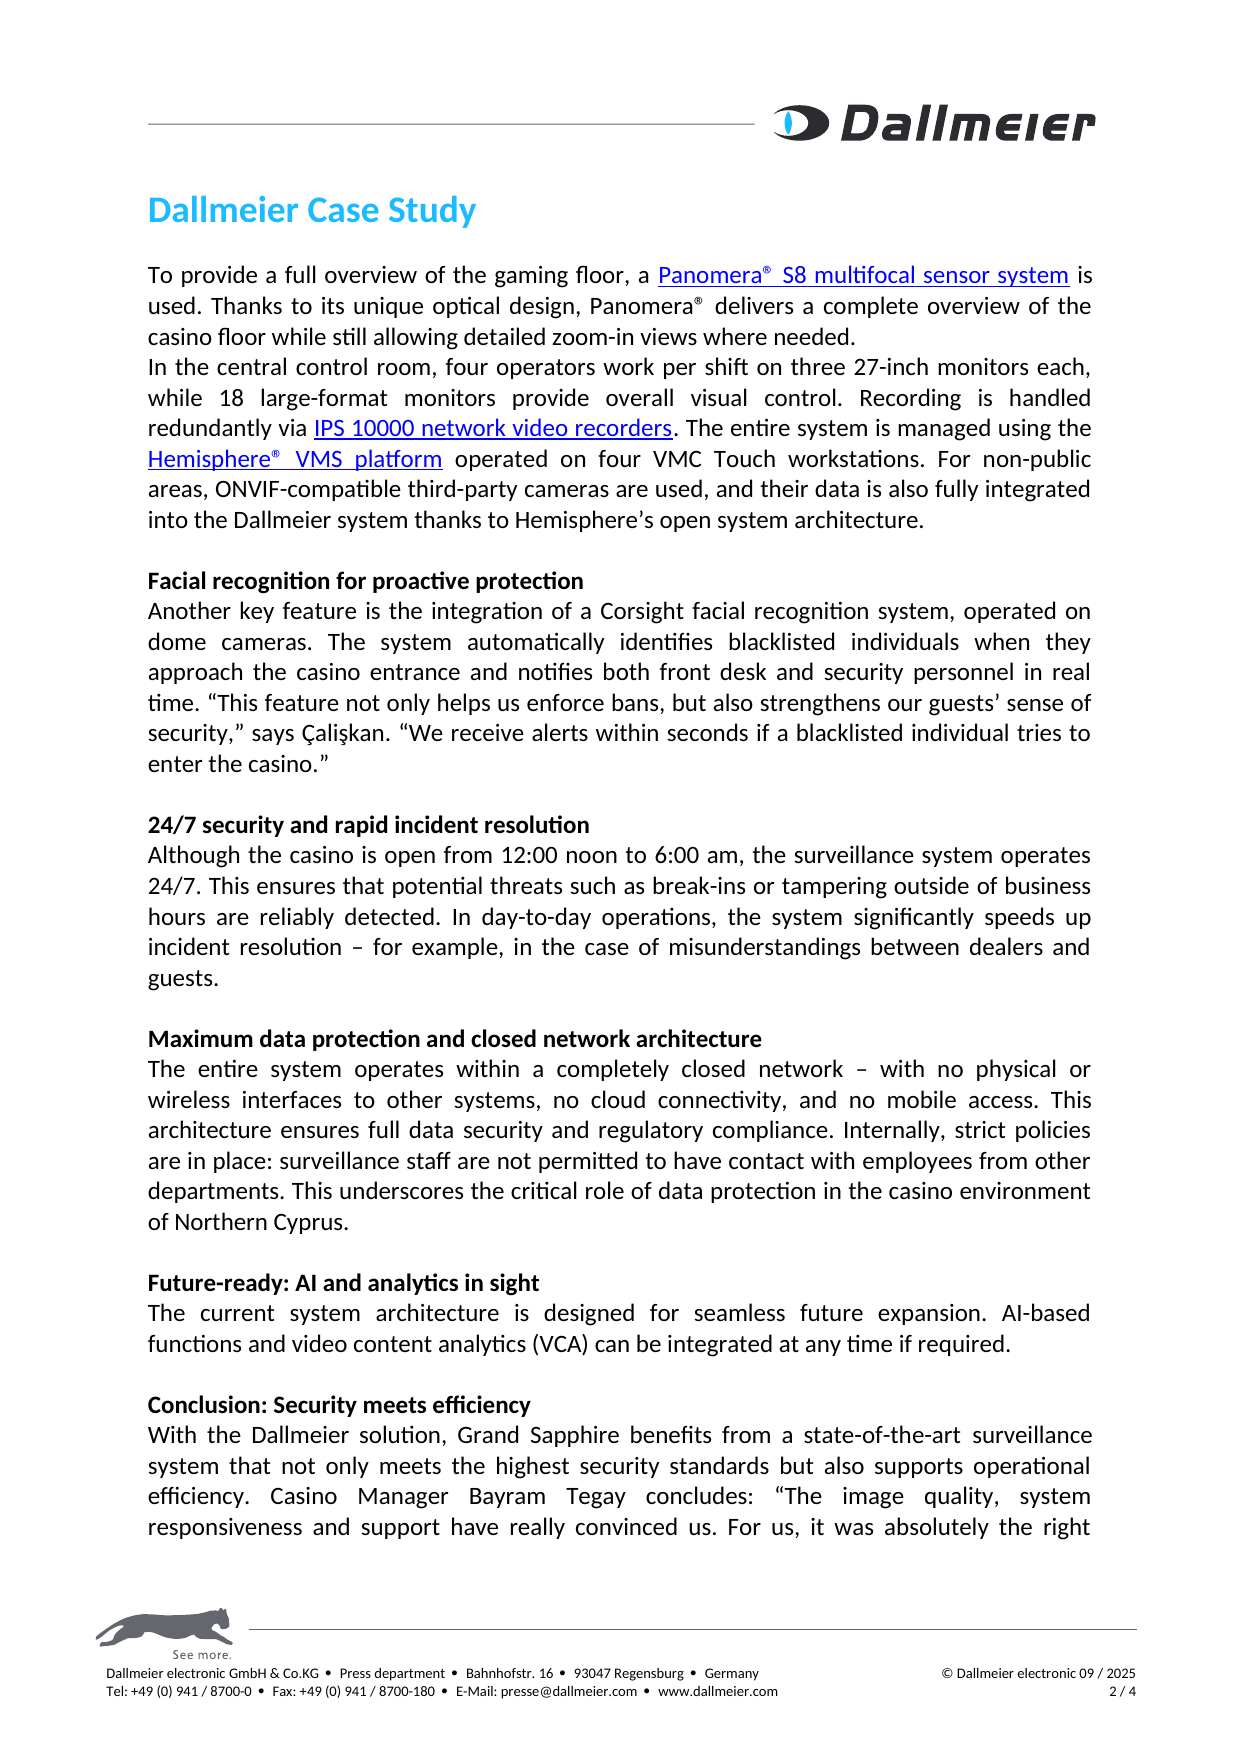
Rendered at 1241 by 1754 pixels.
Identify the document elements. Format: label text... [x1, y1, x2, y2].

text The entire system operates within a completely closed network – with no physical or wireless interfaces to other systems, no cloud connectivity, and no mobile access. This architecture ensures full data security and regulatory compliance. Internally, strict policies are in place: surveillance staff are not permitted to have contact with employees from other departments. This underscores the critical role of data protection in the casino environment of Northern Cyprus. [148, 1053, 1093, 1236]
text Although the casino is open from 12:00 noon to 6:00 am, the surveillance system operates 24/7. This ensures that potential threats such as break-ins or tampering outside of business hours are reliably detected. In day-to-day operations, the system significantly speeds up incident resolution – for example, in the case of misunderstandings between dealers and guests. [148, 839, 1093, 992]
text The current system architecture is designed for seamless future expansion. AI-based functions and video content analytics (VCA) can be integrated at any time if required. [148, 1297, 1093, 1358]
text Maximum data protection and closed network architecture [148, 1023, 1093, 1053]
text 24/7 security and rapid incident resolution [148, 809, 1093, 839]
text Future-ready: AI and analytics in sight [148, 1267, 1093, 1297]
text Facial recognition for proactive protection [148, 565, 1093, 595]
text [148, 1419, 1093, 1542]
text In the central control room, four operators work per shift on three 27-inch monitors each, while 18 large-format monitors provide overall visual control. Recording is handled redundantly via IPS 10000 network video recorders. The entire system is managed using the Hemisphere® VMS platform operated on four VMC Touch workstations. For non-public areas, ONVIF-compatible third-party cameras are used, and their data is also fully integrated into the Dallmeier system thanks to Hemisphere’s open system architecture. [148, 351, 1093, 534]
text Conclusion: Security meets efficiency [148, 1389, 1093, 1419]
text To provide a full overview of the gaming floor, a Panomera® S8 multifocal sensor system is used. Thanks to its unique optical design, Panomera® delivers a complete overview of the casino floor while still allowing detailed zoom-in views where needed. [148, 260, 1093, 351]
text Another key feature is the integration of a Corsight facial recognition system, operated on dome cameras. The system automatically identifies blacklisted individuals when they approach the casino entrance and notifies both front desk and security personnel in real time. “This feature not only helps us enforce bans, but also strengthens our guests’ sense of security,” says Çalişkan. “We receive alerts within seconds if a blacklisted individual tries to enter the casino.” [148, 595, 1093, 778]
